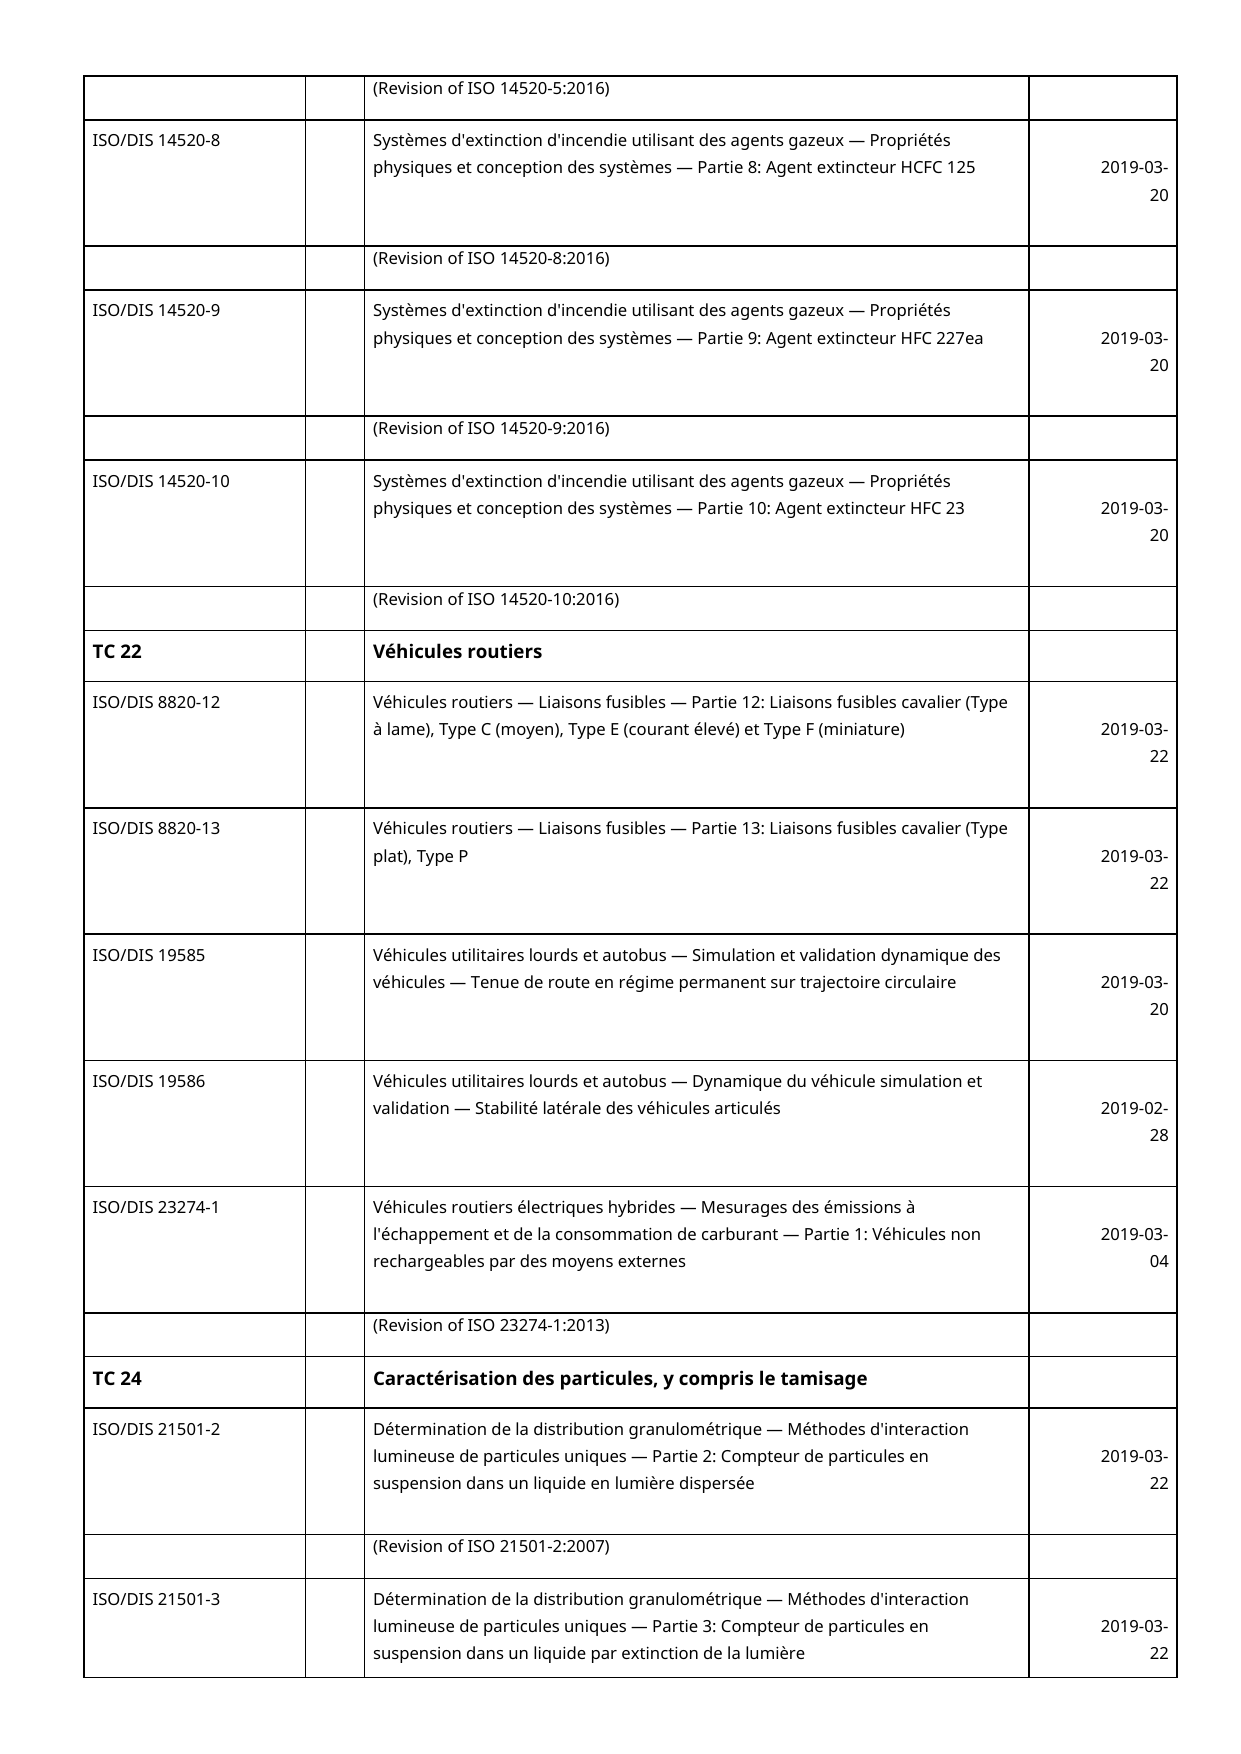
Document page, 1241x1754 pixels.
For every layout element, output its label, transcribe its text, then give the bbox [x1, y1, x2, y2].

table_cell [306, 461, 364, 586]
table_cell ISO/DIS 14520-10 [85, 461, 305, 586]
table_cell ISO/DIS 14520-9 [85, 291, 305, 415]
table_cell Véhicules routiers — Liaisons fusibles — Partie 13: Liaisons fusibles cavalier (Type plat), Type P [365, 809, 1028, 933]
table_cell ISO/DIS 8820-13 [85, 809, 305, 933]
table_cell [85, 1535, 305, 1577]
table_cell [306, 417, 364, 459]
table_cell ISO/DIS 23274-1 [85, 1187, 305, 1312]
table_cell [306, 587, 364, 629]
table_cell (Revision of ISO 14520-9:2016) [365, 417, 1028, 459]
table_cell Véhicules utilitaires lourds et autobus — Simulation et validation dynamique des véhicules — Tenue de route en régime permanent sur trajectoire circulaire [365, 935, 1028, 1059]
table_cell 2019-03-22 [1030, 682, 1176, 807]
table_cell [85, 587, 305, 629]
table_cell [1030, 1535, 1176, 1577]
table_cell [306, 935, 364, 1059]
table_cell 2019-03-22 [1030, 1409, 1176, 1533]
table_cell [306, 809, 364, 933]
table_cell 2019-03-20 [1030, 461, 1176, 586]
table_cell 2019-03-20 [1030, 291, 1176, 415]
table_cell [85, 1314, 305, 1356]
table_cell (Revision of ISO 14520-10:2016) [365, 587, 1028, 629]
table_cell TC 24 [85, 1357, 305, 1407]
table_cell [1030, 1314, 1176, 1356]
table_cell ISO/DIS 19585 [85, 935, 305, 1059]
table_cell [1030, 77, 1176, 119]
table_cell 2019-03-20 [1030, 935, 1176, 1059]
table_cell 2019-03-04 [1030, 1187, 1176, 1312]
table_cell [306, 1357, 364, 1407]
table_cell Détermination de la distribution granulométrique — Méthodes d'interaction lumineuse de particules uniques — Partie 2: Compteur de particules en suspension dans un liquide en lumière dispersée [365, 1409, 1028, 1533]
table_cell Véhicules utilitaires lourds et autobus — Dynamique du véhicule simulation et validation — Stabilité latérale des véhicules articulés [365, 1061, 1028, 1186]
table_cell [1030, 247, 1176, 289]
table_cell Véhicules routiers — Liaisons fusibles — Partie 12: Liaisons fusibles cavalier (Type à lame), Type C (moyen), Type E (courant élevé) et Type F (miniature) [365, 682, 1028, 807]
table_cell Systèmes d'extinction d'incendie utilisant des agents gazeux — Propriétés physiques et conception des systèmes — Partie 10: Agent extincteur HFC 23 [365, 461, 1028, 586]
table_cell [85, 77, 305, 119]
table_cell Systèmes d'extinction d'incendie utilisant des agents gazeux — Propriétés physiques et conception des systèmes — Partie 8: Agent extincteur HCFC 125 [365, 121, 1028, 245]
table_cell [306, 682, 364, 807]
table_cell [306, 121, 364, 245]
table_cell Systèmes d'extinction d'incendie utilisant des agents gazeux — Propriétés physiques et conception des systèmes — Partie 9: Agent extincteur HFC 227ea [365, 291, 1028, 415]
table_cell 2019-03-20 [1030, 121, 1176, 245]
table_cell ISO/DIS 21501-2 [85, 1409, 305, 1533]
table_cell [306, 1579, 364, 1677]
table_cell [306, 1409, 364, 1533]
table_cell [1030, 587, 1176, 629]
table_cell Véhicules routiers électriques hybrides — Mesurages des émissions à l'échappement et de la consommation de carburant — Partie 1: Véhicules non rechargeables par des moyens externes [365, 1187, 1028, 1312]
table_cell (Revision of ISO 21501-2:2007) [365, 1535, 1028, 1577]
table_cell ISO/DIS 21501-3 [85, 1579, 305, 1677]
table_cell (Revision of ISO 23274-1:2013) [365, 1314, 1028, 1356]
table_cell Caractérisation des particules, y compris le tamisage [365, 1357, 1028, 1407]
table_cell 2019-03-22 [1030, 1579, 1176, 1677]
table_cell [1030, 417, 1176, 459]
table_cell [306, 1187, 364, 1312]
table_cell [85, 247, 305, 289]
table_cell [85, 417, 305, 459]
table_cell [306, 1314, 364, 1356]
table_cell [365, 1579, 1028, 1677]
table_cell [306, 291, 364, 415]
table_cell [1030, 1357, 1176, 1407]
table_cell (Revision of ISO 14520-5:2016) [365, 77, 1028, 119]
table_cell 2019-02-28 [1030, 1061, 1176, 1186]
table_cell (Revision of ISO 14520-8:2016) [365, 247, 1028, 289]
table_cell TC 22 [85, 631, 305, 681]
table_cell [306, 247, 364, 289]
table_cell [306, 77, 364, 119]
table_cell 2019-03-22 [1030, 809, 1176, 933]
table_cell [306, 631, 364, 681]
table_cell [306, 1061, 364, 1186]
table_cell ISO/DIS 8820-12 [85, 682, 305, 807]
table_cell [306, 1535, 364, 1577]
table_cell ISO/DIS 14520-8 [85, 121, 305, 245]
table_cell [1030, 631, 1176, 681]
table_cell ISO/DIS 19586 [85, 1061, 305, 1186]
table_cell Véhicules routiers [365, 631, 1028, 681]
